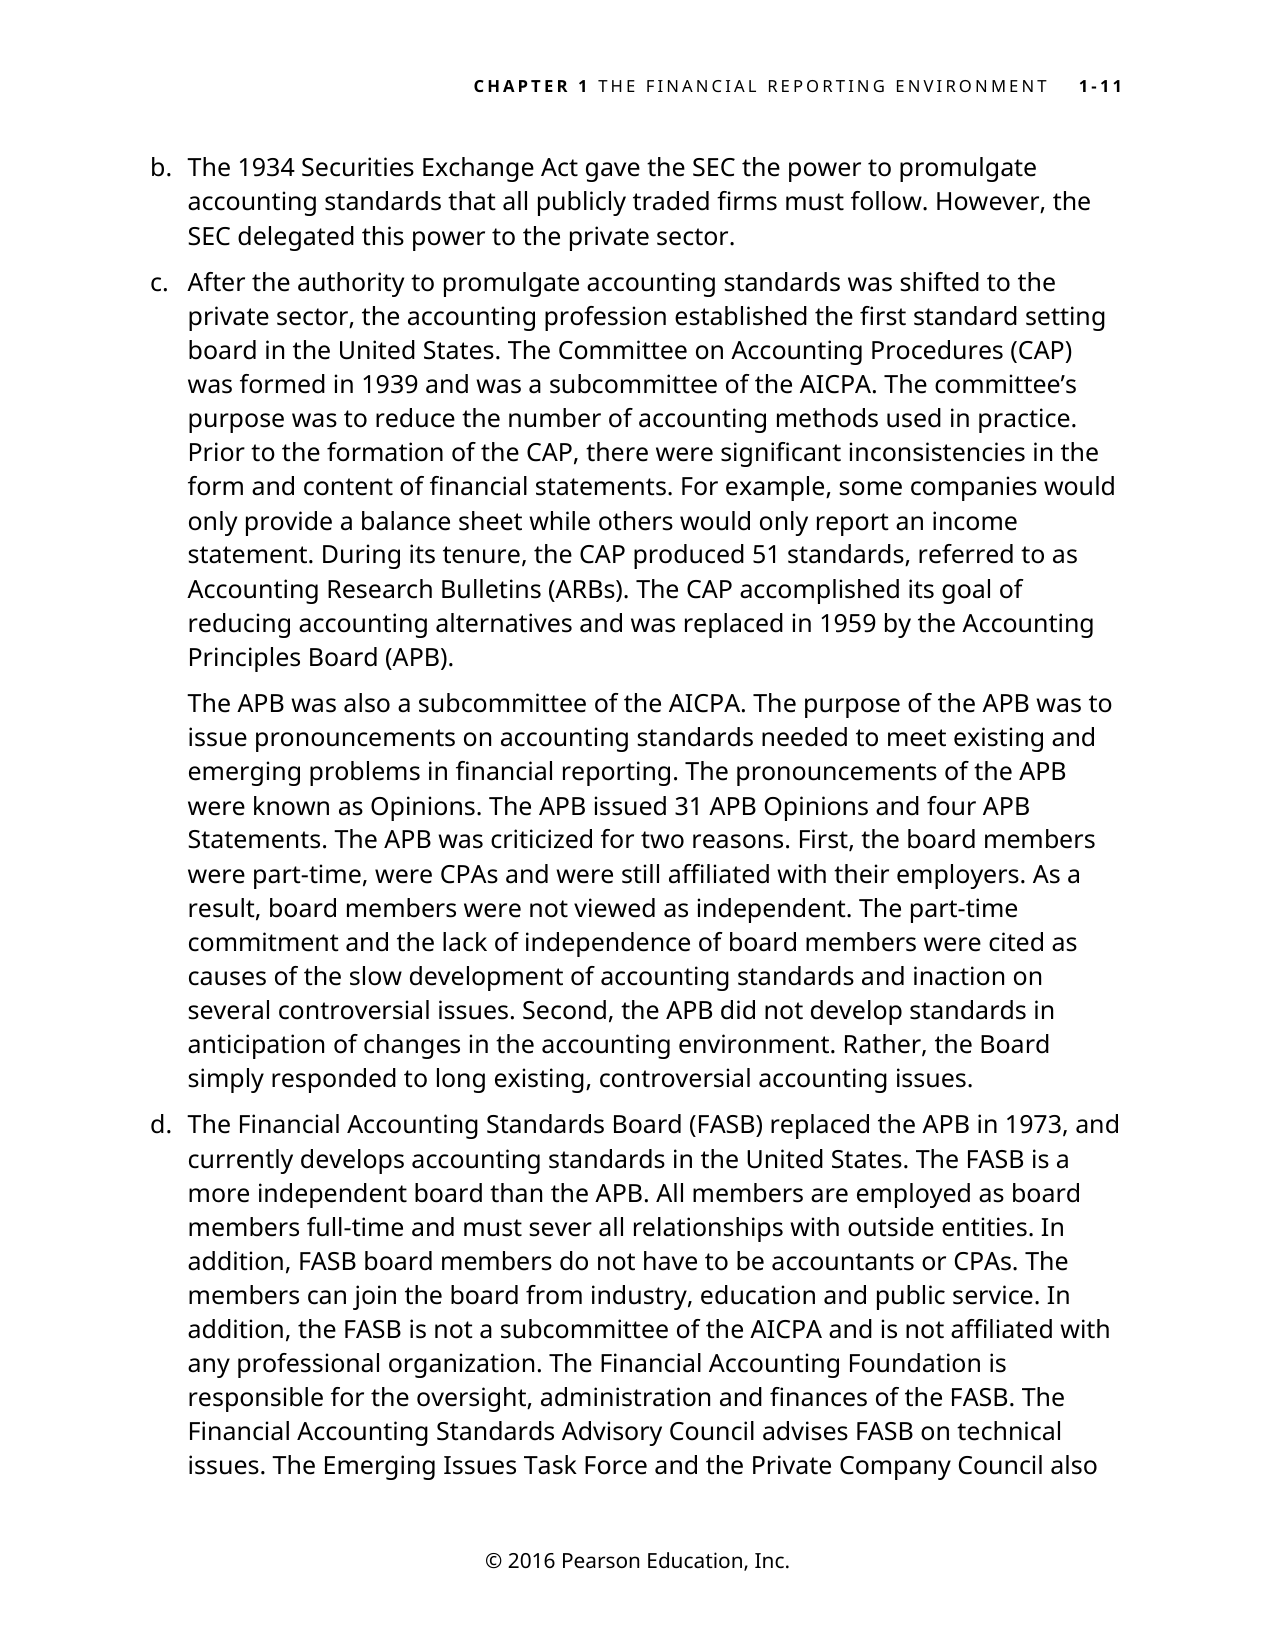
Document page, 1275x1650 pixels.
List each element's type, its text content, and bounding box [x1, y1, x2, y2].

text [150, 1107, 1125, 1482]
text The APB was also a subcommittee of the AICPA. The purpose of the APB was to issue pronouncements on accounting standards needed to meet existing and emerging problems in financial reporting. The pronouncements of the APB were known as Opinions. The APB issued 31 APB Opinions and four APB Statements. The APB was criticized for two reasons. First, the board members were part-time, were CPAs and were still affiliated with their employers. As a result, board members were not viewed as independent. The part-time commitment and the lack of independence of board members were cited as causes of the slow development of accounting standards and inaction on several controversial issues. Second, the APB did not develop standards in anticipation of changes in the accounting environment. Rather, the Board simply responded to long existing, controversial accounting issues. [150, 686, 1125, 1095]
text c. After the authority to promulgate accounting standards was shifted to the private sector, the accounting profession established the first standard setting board in the United States. The Committee on Accounting Procedures (CAP) was formed in 1939 and was a subcommittee of the AICPA. The committee’s purpose was to reduce the number of accounting methods used in practice. Prior to the formation of the CAP, there were significant inconsistencies in the form and content of financial statements. For example, some companies would only provide a balance sheet while others would only report an income statement. During its tenure, the CAP produced 51 standards, referred to as Accounting Research Bulletins (ARBs). The CAP accomplished its goal of reducing accounting alternatives and was replaced in 1959 by the Accounting Principles Board (APB). [150, 265, 1125, 673]
text b. The 1934 Securities Exchange Act gave the SEC the power to promulgate accounting standards that all publicly traded firms must follow. However, the SEC delegated this power to the private sector. [150, 150, 1125, 252]
